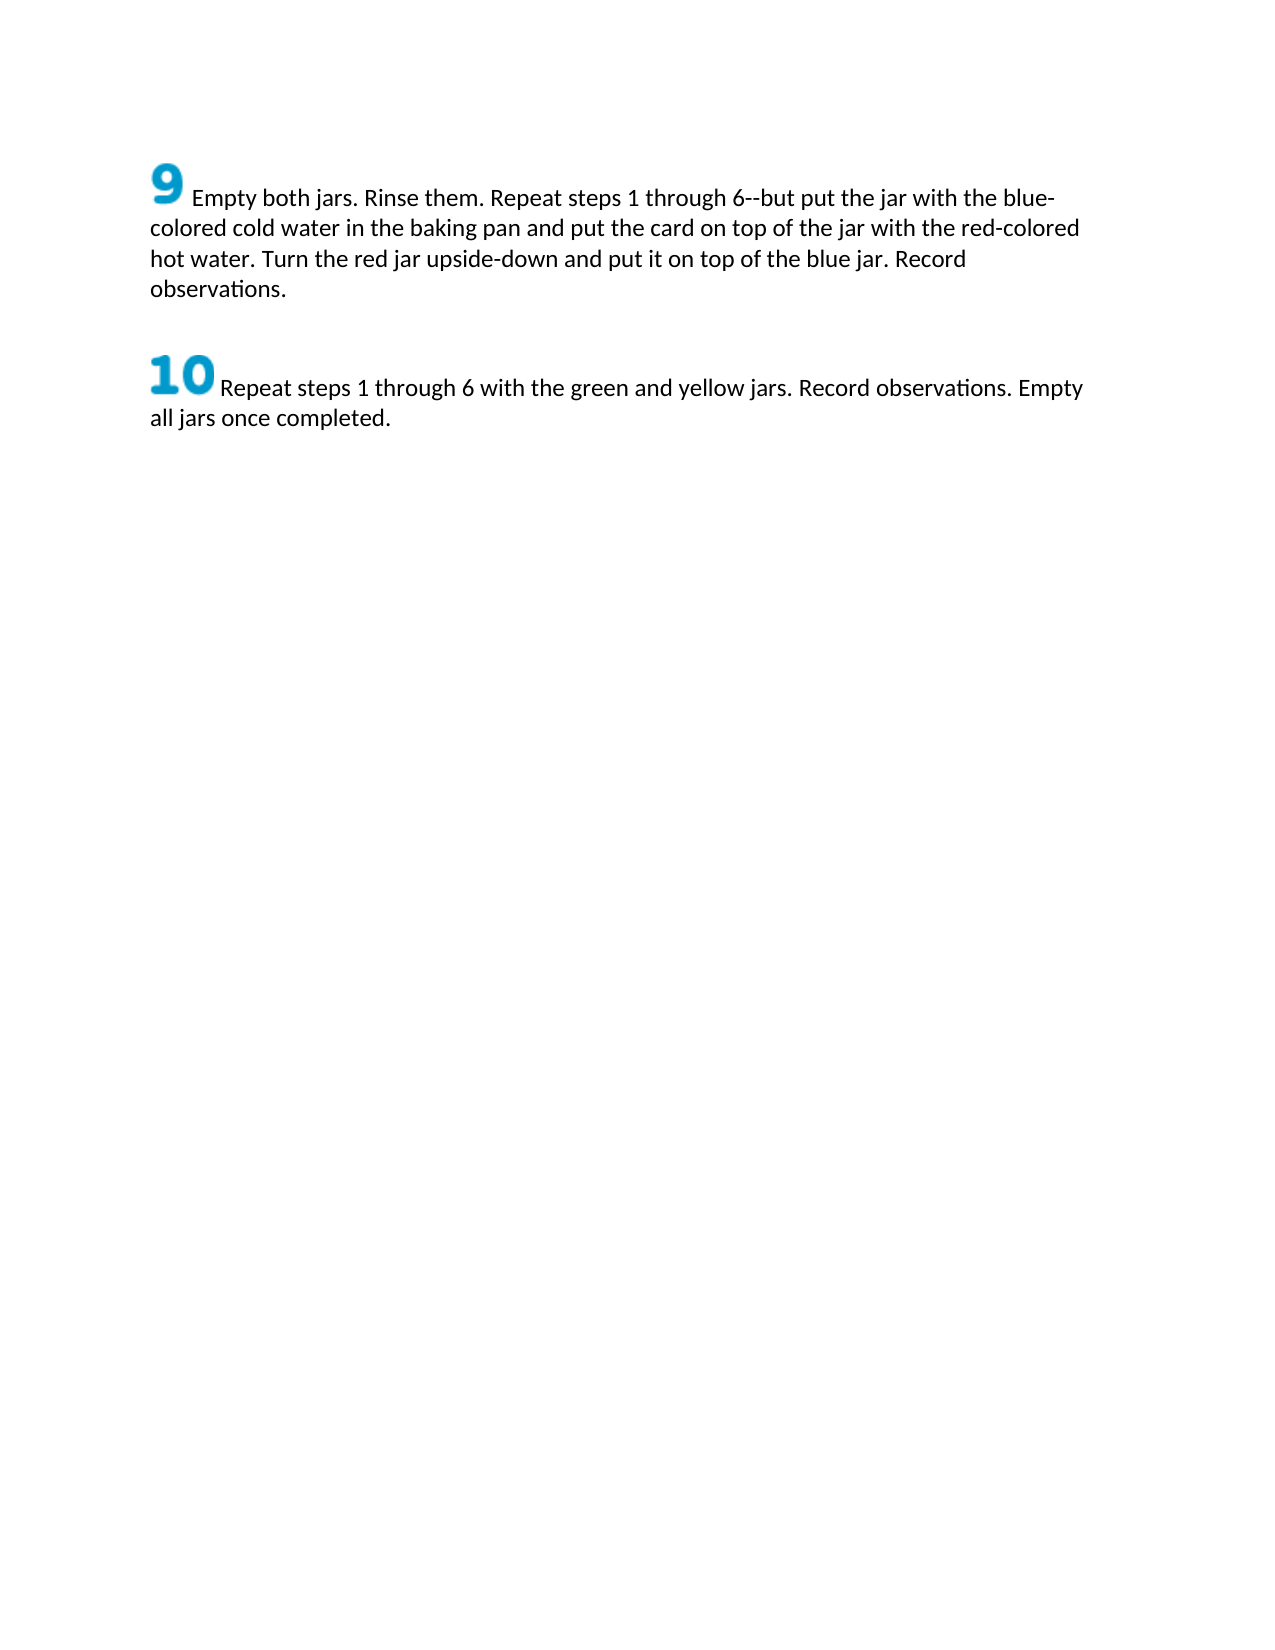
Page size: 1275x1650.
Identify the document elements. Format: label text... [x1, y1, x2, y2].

picture [203, 355, 214, 365]
table_header Empty both jars. Rinse them. Repeat steps 1 through 6--but put the jar with the blue-colored cold water in the baking pan and put the card on top of the jar with the red-colored hot water. Turn the red jar upside-down and put it on top of the blue jar. Record observations. Repeat steps 1 through 6 with the green and yellow jars. Record observations. Empty all jars once completed. [138, 150, 1112, 456]
picture [150, 162, 186, 207]
picture [150, 355, 214, 396]
picture [193, 363, 205, 386]
